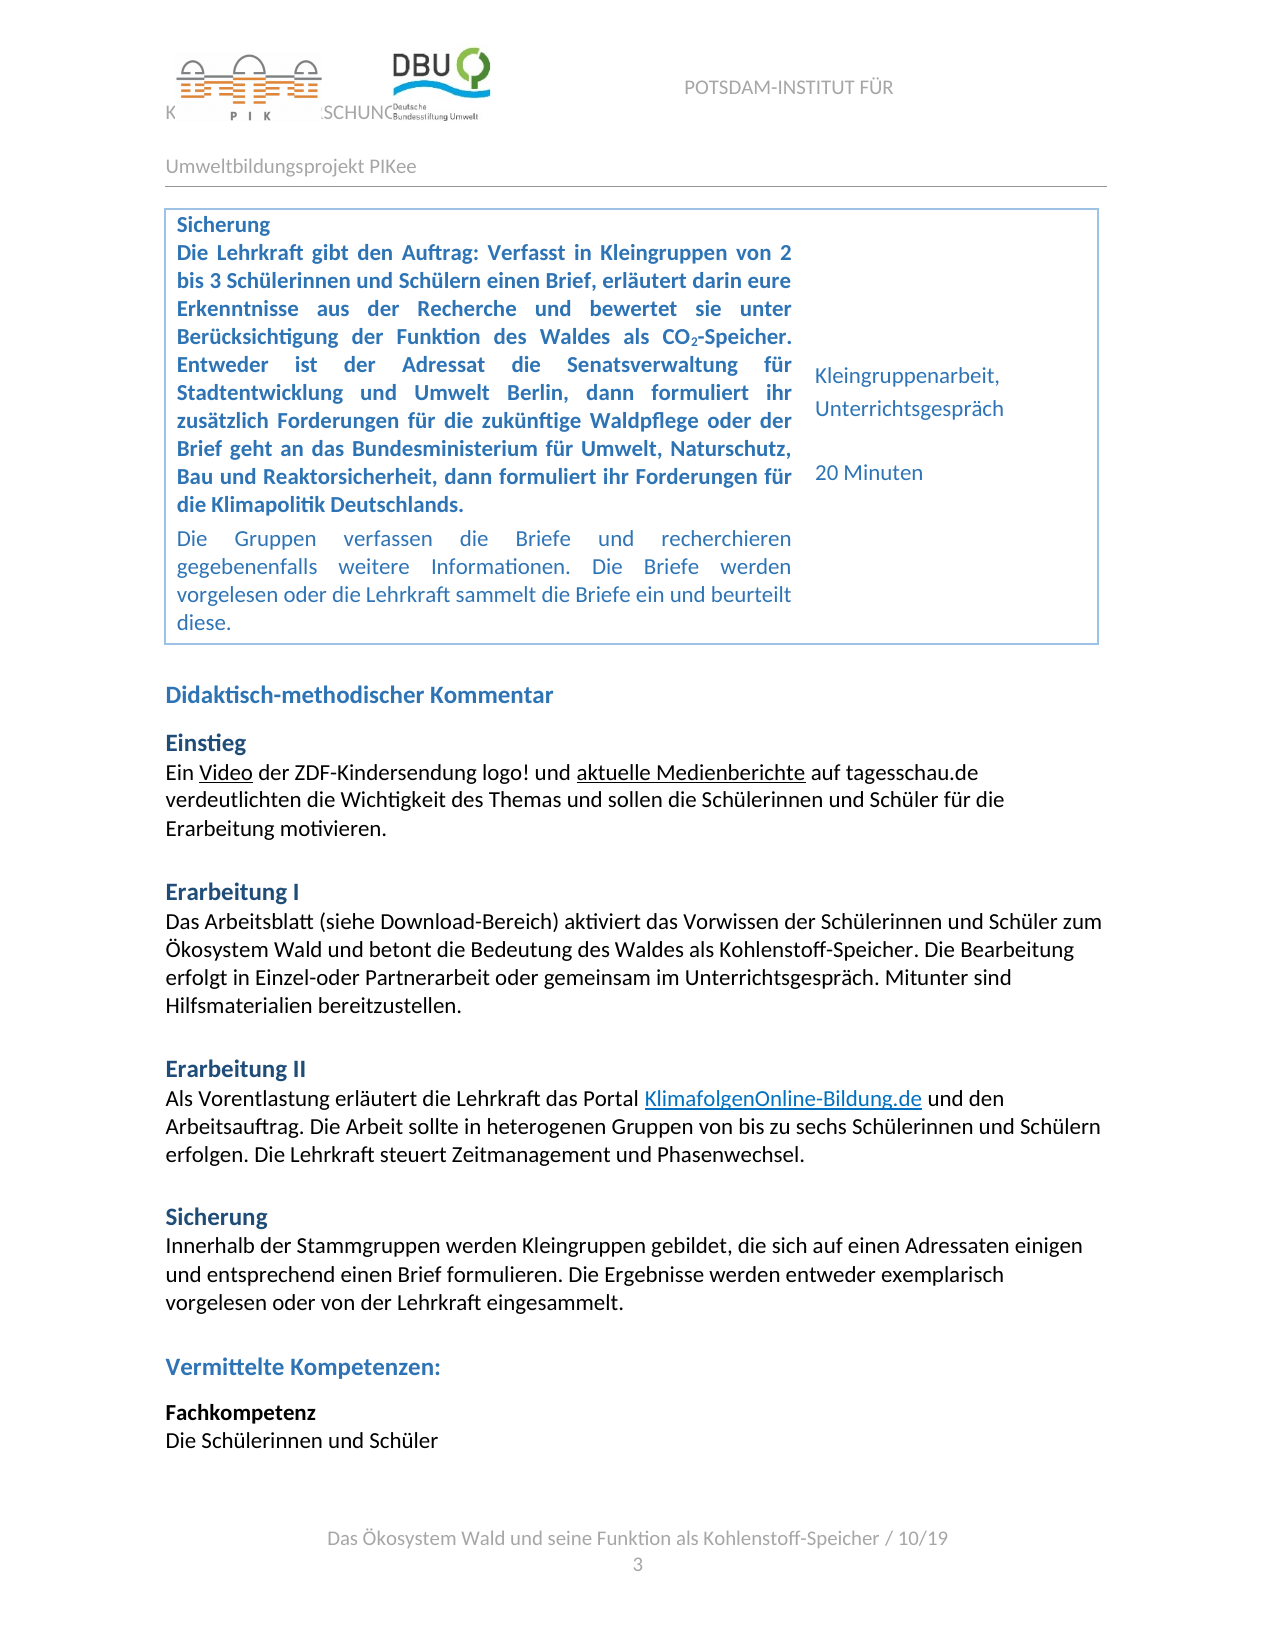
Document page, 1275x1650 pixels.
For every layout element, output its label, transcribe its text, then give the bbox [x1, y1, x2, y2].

picture [390, 44, 491, 119]
subtitle Erarbeitung II Als Vorentlastung erläutert die Lehrkraft das Portal KlimafolgenOnline-Bildung.de und den Arbeitsauftrag. Die Arbeit sollte in heterogenen Gruppen von bis zu sechs Schülerinnen und Schülern erfolgen. Die Lehrkraft steuert Zeitmanagement und Phasenwechsel. [165, 1054, 1109, 1168]
text Fachkompetenz [165, 1398, 1109, 1426]
text Vermittelte Kompetenzen: [165, 1351, 1109, 1381]
subtitle Sicherung Innerhalb der Stammgruppen werden Kleingruppen gebildet, die sich auf einen Adressaten einigen und entsprechend einen Brief formulieren. Die Ergebnisse werden entweder exemplarisch vorgelesen oder von der Lehrkraft eingesammelt. [165, 1201, 1109, 1316]
table_cell Kleingruppenarbeit, Unterrichtsgespräch 20 Minuten [804, 210, 1097, 642]
subtitle Einstieg Ein Video der ZDF-Kindersendung logo! und aktuelle Medienberichte auf tagesschau.de verdeutlichten die Wichtigkeit des Themas und sollen die Schülerinnen und Schüler für die Erarbeitung motivieren. [165, 727, 1109, 842]
table_cell Sicherung Die Lehrkraft gibt den Auftrag: Verfasst in Kleingruppen von 2 bis 3 Schülerinnen und Schülern einen Brief, erläutert darin eure Erkenntnisse aus der Recherche und bewertet sie unter Berücksichtigung der Funktion des Waldes als CO2-Speicher. Entweder ist der Adressat die Senatsverwaltung für Stadtentwicklung und Umwelt Berlin, dann formuliert ihr zusätzlich Forderungen für die zukünftige Waldpflege oder der Brief geht an das Bundesministerium für Umwelt, Naturschutz, Bau und Reaktorsicherheit, dann formuliert ihr Forderungen für die Klimapolitik Deutschlands. Die Gruppen verfassen die Briefe und recherchieren gegebenenfalls weitere Informationen. Die Briefe werden vorgelesen oder die Lehrkraft sammelt die Briefe ein und beurteilt diese. [166, 210, 804, 642]
subtitle Erarbeitung I Das Arbeitsblatt (siehe Download-Bereich) aktiviert das Vorwissen der Schülerinnen und Schüler zum Ökosystem Wald und betont die Bedeutung des Waldes als Kohlenstoff-Speicher. Die Bearbeitung erfolgt in Einzel-oder Partnerarbeit oder gemeinsam im Unterrichtsgespräch. Mitunter sind Hilfsmaterialien bereitzustellen. [165, 876, 1109, 1019]
text Die Schülerinnen und Schüler [165, 1426, 1109, 1454]
text Didaktisch-methodischer Kommentar [165, 679, 1109, 710]
